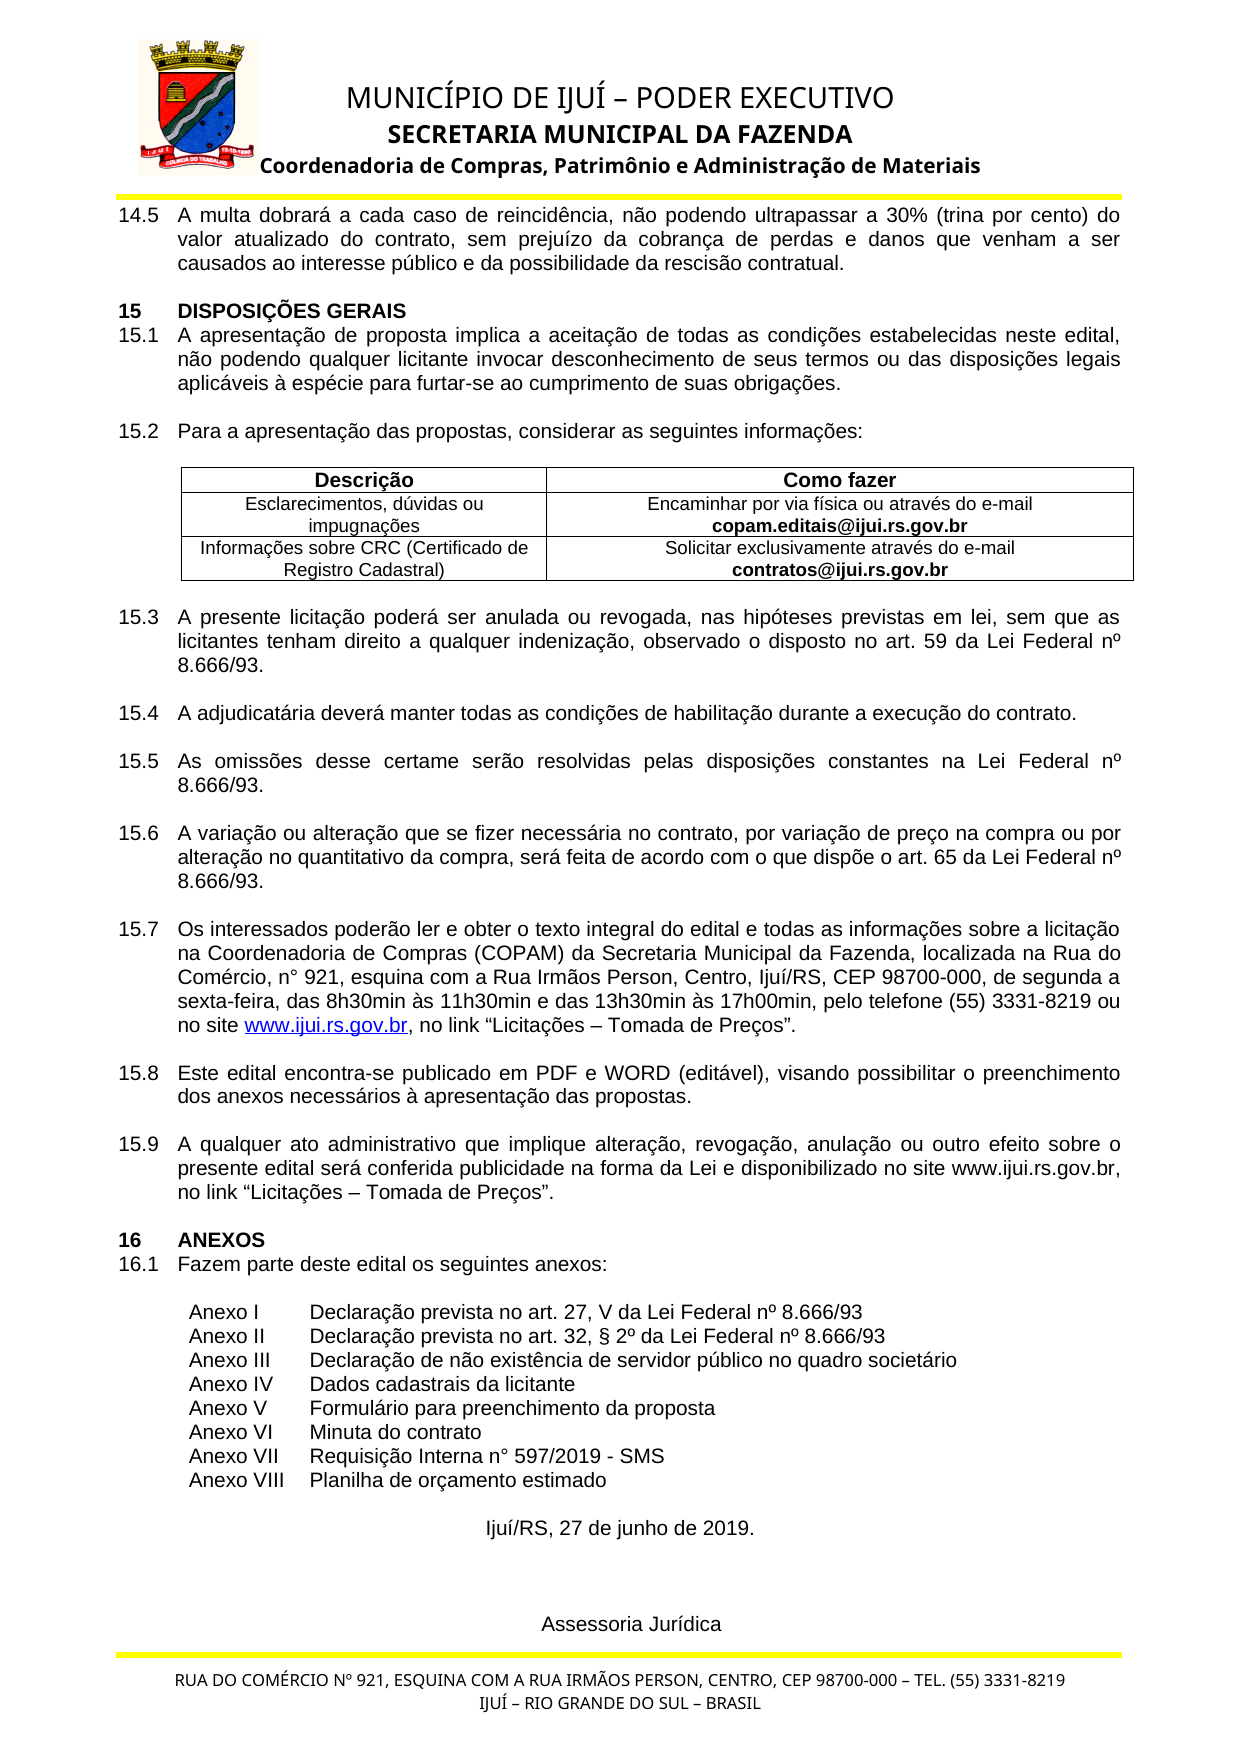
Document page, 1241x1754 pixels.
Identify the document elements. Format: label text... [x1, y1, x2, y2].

table_cell Requisição Interna n° 597/2019 - SMS [298, 1444, 1122, 1468]
table_header Declaração prevista no art. 27, V da Lei Federal nº 8.666/93 [298, 1300, 1122, 1324]
list DISPOSIÇÕES GERAIS [118, 299, 1122, 323]
text Ijuí/RS, 27 de junho de 2019. [118, 1516, 1122, 1539]
table_header Assessoria Jurídica [111, 1611, 1152, 1640]
list As omissões desse certame serão resolvidas pelas disposições constantes na Lei Federal nº 8.666/93. [118, 749, 1122, 797]
table_cell Anexo III [177, 1348, 298, 1372]
table_header Como fazer [547, 468, 1133, 492]
list A presente licitação poderá ser anulada ou revogada, nas hipóteses previstas em lei, sem que as licitantes tenham direito a qualquer indenização, observado o disposto no art. 59 da Lei Federal nº 8.666/93. [118, 605, 1122, 677]
table_cell Formulário para preenchimento da proposta Minuta do contrato [298, 1396, 1122, 1444]
table_cell Declaração prevista no art. 32, § 2º da Lei Federal nº 8.666/93 [298, 1324, 1122, 1348]
table_header Anexo I [177, 1300, 298, 1324]
table_cell Planilha de orçamento estimado [298, 1468, 1122, 1492]
table_cell Informações sobre CRC (Certificado de Registro Cadastral) [182, 537, 546, 580]
table_cell Anexo V Anexo VI [177, 1396, 298, 1444]
list Este edital encontra-se publicado em PDF e WORD (editável), visando possibilitar o preenchimento dos anexos necessários à apresentação das propostas. [118, 1060, 1122, 1108]
table_cell Declaração de não existência de servidor público no quadro societário [298, 1348, 1122, 1372]
table_header Descrição [182, 468, 546, 492]
table_cell Solicitar exclusivamente através do e-mail contratos@ijui.rs.gov.br [547, 537, 1133, 580]
list A adjudicatária deverá manter todas as condições de habilitação durante a execução do contrato. [118, 701, 1122, 725]
table_cell Anexo IV [177, 1372, 298, 1396]
list ANEXOS [118, 1228, 1122, 1252]
list Para a apresentação das propostas, considerar as seguintes informações: [118, 419, 1122, 443]
picture [138, 39, 259, 175]
table_cell Anexo II [177, 1324, 298, 1348]
table_cell Anexo VII [177, 1444, 298, 1468]
table_cell Esclarecimentos, dúvidas ou impugnações [182, 493, 546, 536]
list A qualquer ato administrativo que implique alteração, revogação, anulação ou outro efeito sobre o presente edital será conferida publicidade na forma da Lei e disponibilizado no site www.ijui.rs.gov.br, no link “Licitações – Tomada de Preços”. [118, 1132, 1122, 1204]
list Fazem parte deste edital os seguintes anexos: [118, 1252, 1122, 1276]
list A apresentação de proposta implica a aceitação de todas as condições estabelecidas neste edital, não podendo qualquer licitante invocar desconhecimento de seus termos ou das disposições legais aplicáveis à espécie para furtar-se ao cumprimento de suas obrigações. [118, 323, 1122, 395]
list Os interessados poderão ler e obter o texto integral do edital e todas as informações sobre a licitação na Coordenadoria de Compras (COPAM) da Secretaria Municipal da Fazenda, localizada na Rua do Comércio, n° 921, esquina com a Rua Irmãos Person, Centro, Ijuí/RS, CEP 98700-000, de segunda a sexta-feira, das 8h30min às 11h30min e das 13h30min às 17h00min, pelo telefone (55) 3331-8219 ou no site www.ijui.rs.gov.br, no link “Licitações – Tomada de Preços”. [118, 917, 1122, 1036]
table_cell Anexo VIII [177, 1468, 298, 1492]
table_cell Dados cadastrais da licitante [298, 1372, 1122, 1396]
list A multa dobrará a cada caso de reincidência, não podendo ultrapassar a 30% (trina por cento) do valor atualizado do contrato, sem prejuízo da cobrança de perdas e danos que venham a ser causados ao interesse público e da possibilidade da rescisão contratual. [118, 203, 1122, 275]
table_cell Encaminhar por via física ou através do e-mail copam.editais@ijui.rs.gov.br [547, 493, 1133, 536]
list A variação ou alteração que se fizer necessária no contrato, por variação de preço na compra ou por alteração no quantitativo da compra, será feita de acordo com o que dispõe o art. 65 da Lei Federal nº 8.666/93. [118, 821, 1122, 893]
